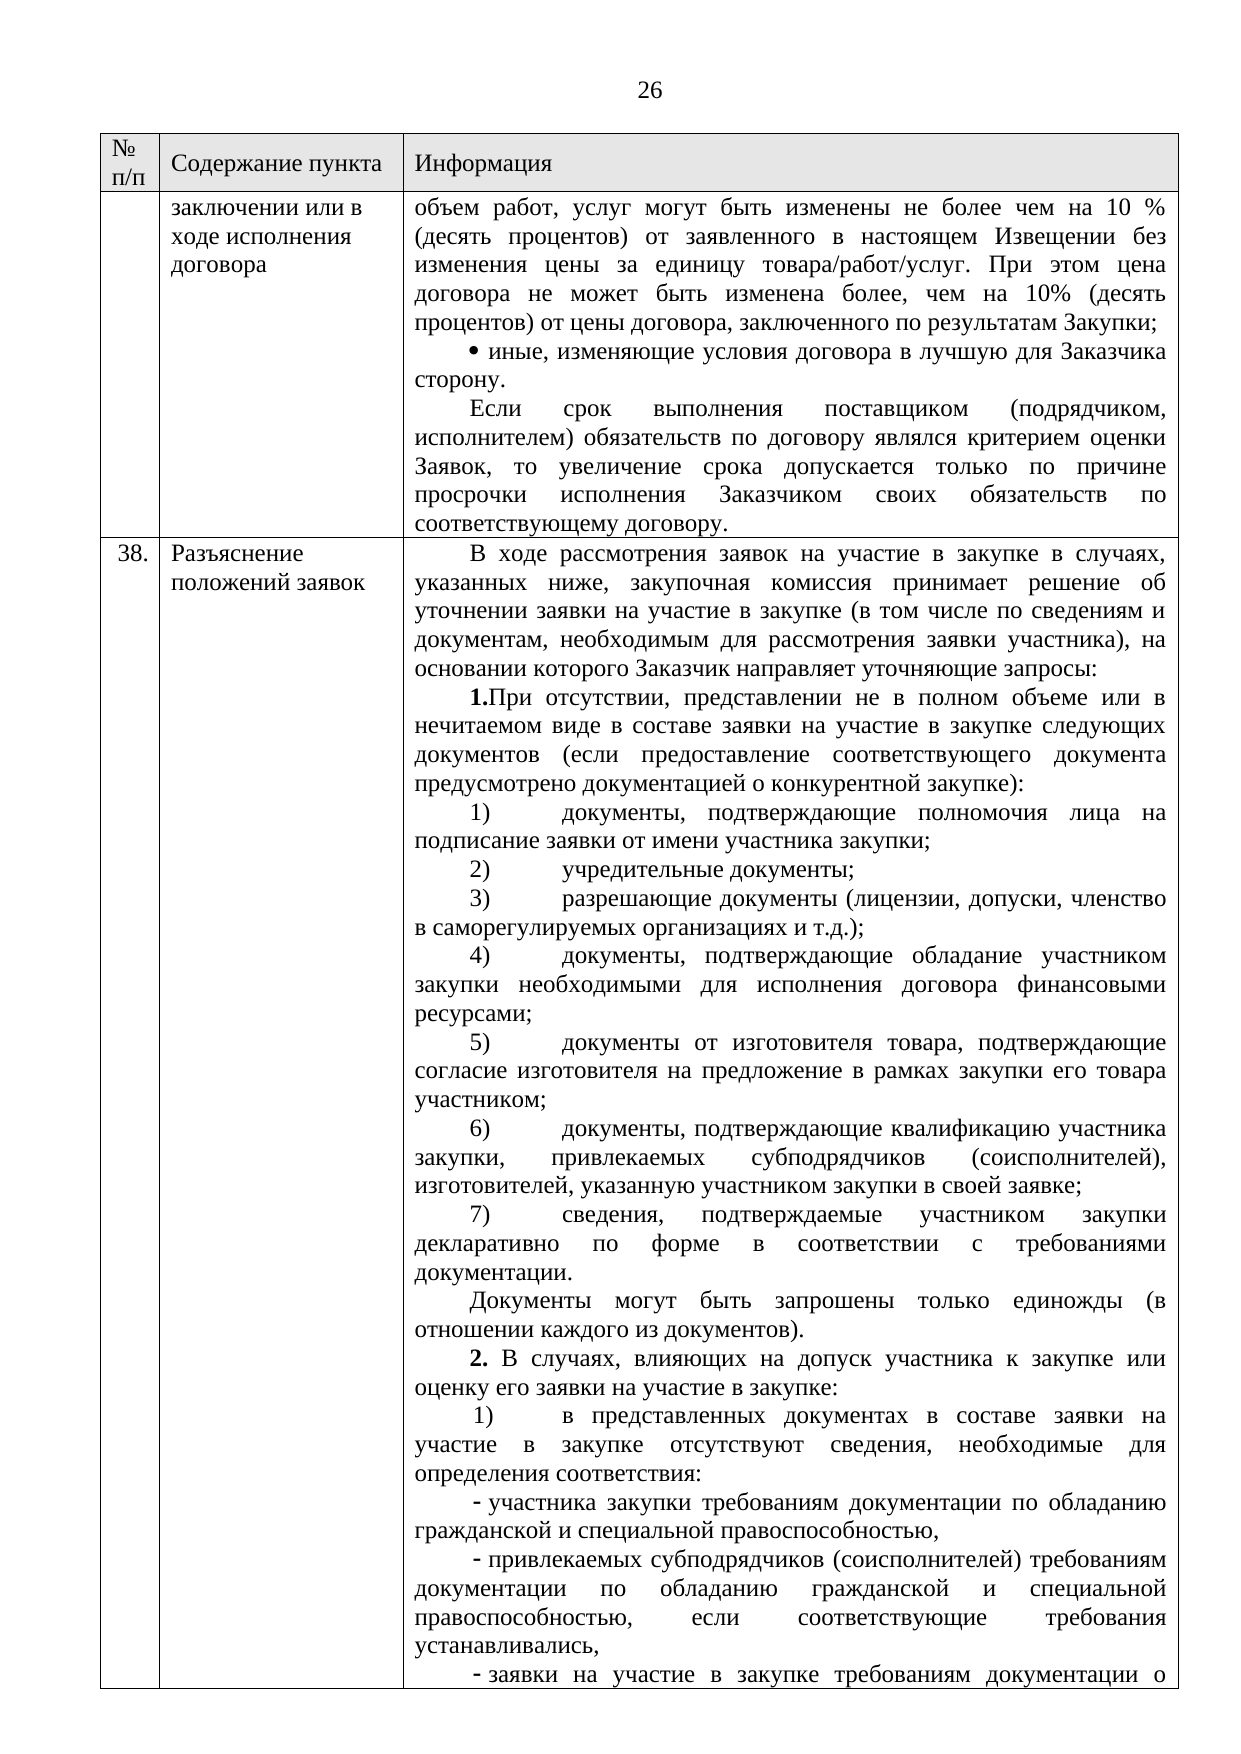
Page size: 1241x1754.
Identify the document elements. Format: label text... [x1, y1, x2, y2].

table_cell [160, 192, 403, 537]
table_cell [101, 192, 159, 537]
table_cell Разъяснение положений заявок [160, 538, 403, 1688]
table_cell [404, 192, 1178, 537]
table_header Информация [404, 134, 1178, 191]
table_cell [101, 538, 159, 1688]
table_header Содержание пункта [160, 134, 403, 191]
table_header № п/п [101, 134, 159, 191]
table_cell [404, 538, 1178, 1688]
